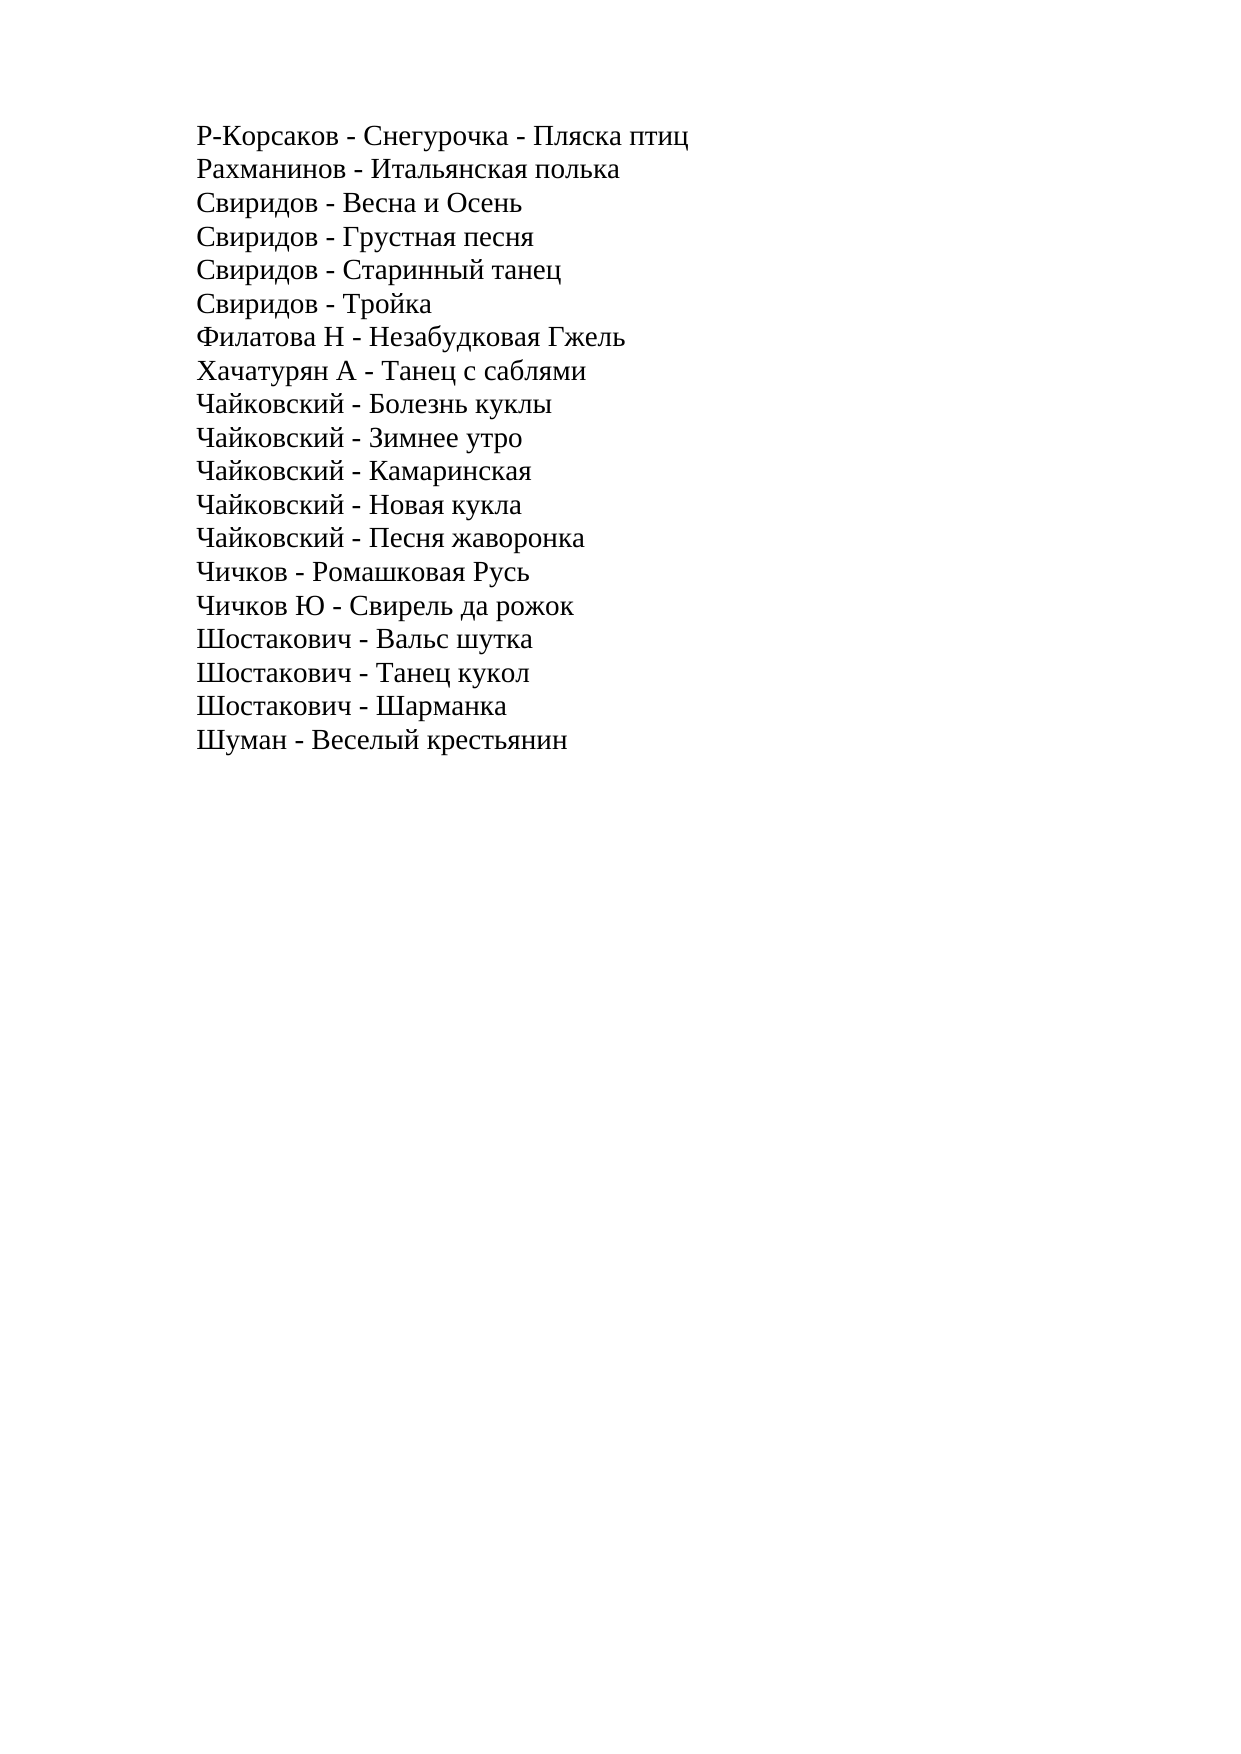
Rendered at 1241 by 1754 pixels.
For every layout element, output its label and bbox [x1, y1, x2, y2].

text [196, 118, 1133, 755]
